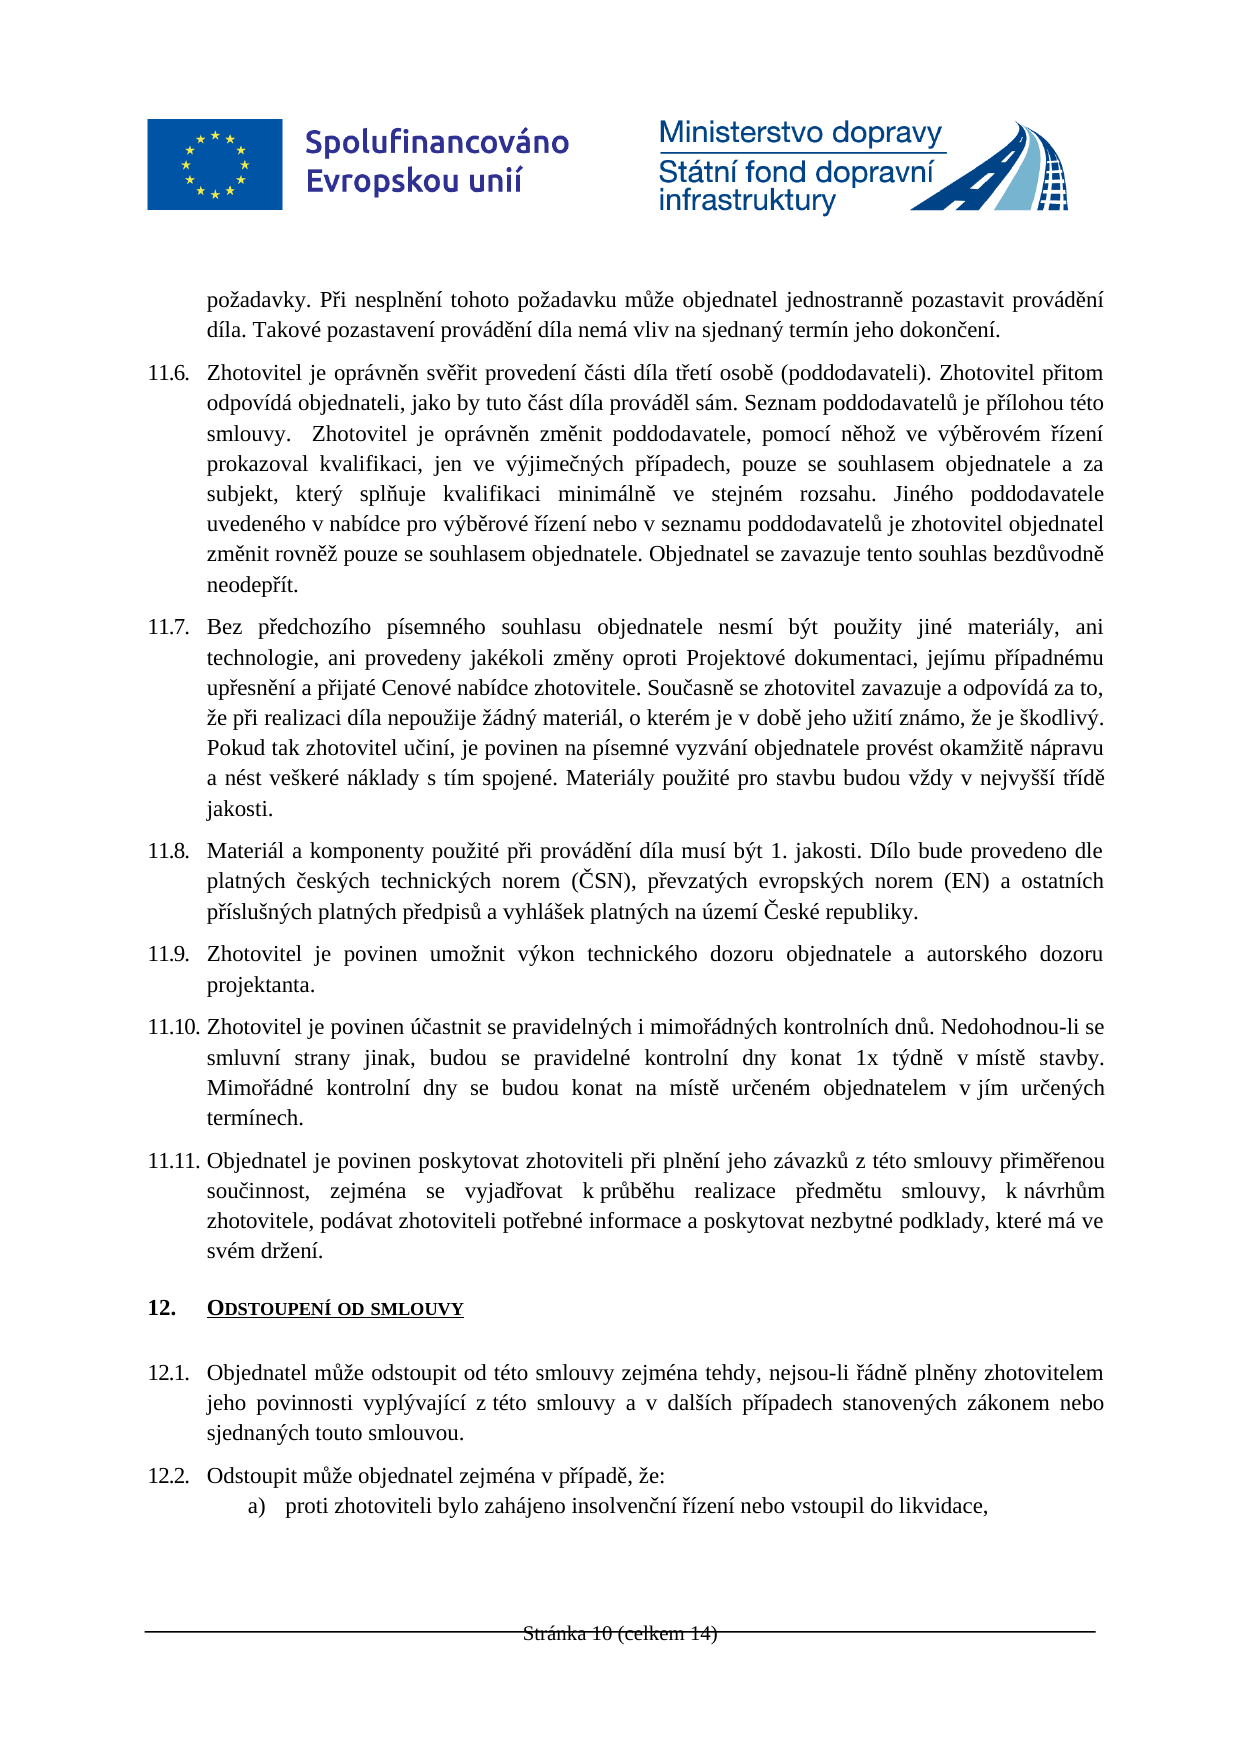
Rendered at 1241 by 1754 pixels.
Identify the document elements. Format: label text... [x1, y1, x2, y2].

list Zhotovitel je oprávněn svěřit provedení části díla třetí osobě (poddodavateli). Zhotovitel přitom odpovídá objednateli, jako by tuto část díla prováděl sám. Seznam poddodavatelů je přílohou této smlouvy. Zhotovitel je oprávněn změnit poddodavatele, pomocí něhož ve výběrovém řízení prokazoval kvalifikaci, jen ve výjimečných případech, pouze se souhlasem objednatele a za subjekt, který splňuje kvalifikaci minimálně ve stejném rozsahu. Jiného poddodavatele uvedeného v nabídce pro výběrové řízení nebo v seznamu poddodavatelů je zhotovitel objednatel změnit rovněž pouze se souhlasem objednatele. Objednatel se zavazuje tento souhlas bezdůvodně neodepřít. [147, 359, 1105, 597]
list Odstoupit může objednatel zejména v případě, že: [147, 1462, 1105, 1488]
list Objednatel může odstoupit od této smlouvy zejména tehdy, nejsou-li řádně plněny zhotovitelem jeho povinnosti vyplývající z této smlouvy a v dalších případech stanovených zákonem nebo sjednaných touto smlouvou. [147, 1359, 1105, 1446]
list proti zhotoviteli bylo zahájeno insolvenční řízení nebo vstoupil do likvidace, [248, 1492, 1105, 1519]
list Objednatel je povinen poskytovat zhotoviteli při plnění jeho závazků z této smlouvy přiměřenou součinnost, zejména se vyjadřovat k průběhu realizace předmětu smlouvy, k návrhům zhotovitele, podávat zhotoviteli potřebné informace a poskytovat nezbytné podklady, které má ve svém držení. [147, 1147, 1105, 1264]
list Zhotovitel je povinen účastnit se pravidelných i mimořádných kontrolních dnů. Nedohodnou-li se smluvní strany jinak, budou se pravidelné kontrolní dny konat 1x týdně v místě stavby. Mimořádné kontrolní dny se budou konat na místě určeném objednatelem v jím určených termínech. [147, 1013, 1105, 1130]
list Bez předchozího písemného souhlasu objednatele nesmí být použity jiné materiály, ani technologie, ani provedeny jakékoli změny oproti Projektové dokumentaci, jejímu případnému upřesnění a přijaté Cenové nabídce zhotovitele. Současně se zhotovitel zavazuje a odpovídá za to, že při realizaci díla nepoužije žádný materiál, o kterém je v době jeho užití známo, že je škodlivý. Pokud tak zhotovitel učiní, je povinen na písemné vyzvání objednatele provést okamžitě nápravu a nést veškeré náklady s tím spojené. Materiály použité pro stavbu budou vždy v nejvyšší třídě jakosti. [147, 613, 1105, 821]
subtitle Odstoupení od smlouvy [147, 1294, 1105, 1320]
list Materiál a komponenty použité při provádění díla musí být 1. jakosti. Dílo bude provedeno dle platných českých technických norem (ČSN), převzatých evropských norem (EN) a ostatních příslušných platných předpisů a vyhlášek platných na území České republiky. [147, 837, 1105, 924]
list Zhotovitel je povinen umožnit výkon technického dozoru objednatele a autorského dozoru projektanta. [147, 940, 1105, 997]
picture [135, 101, 1081, 236]
